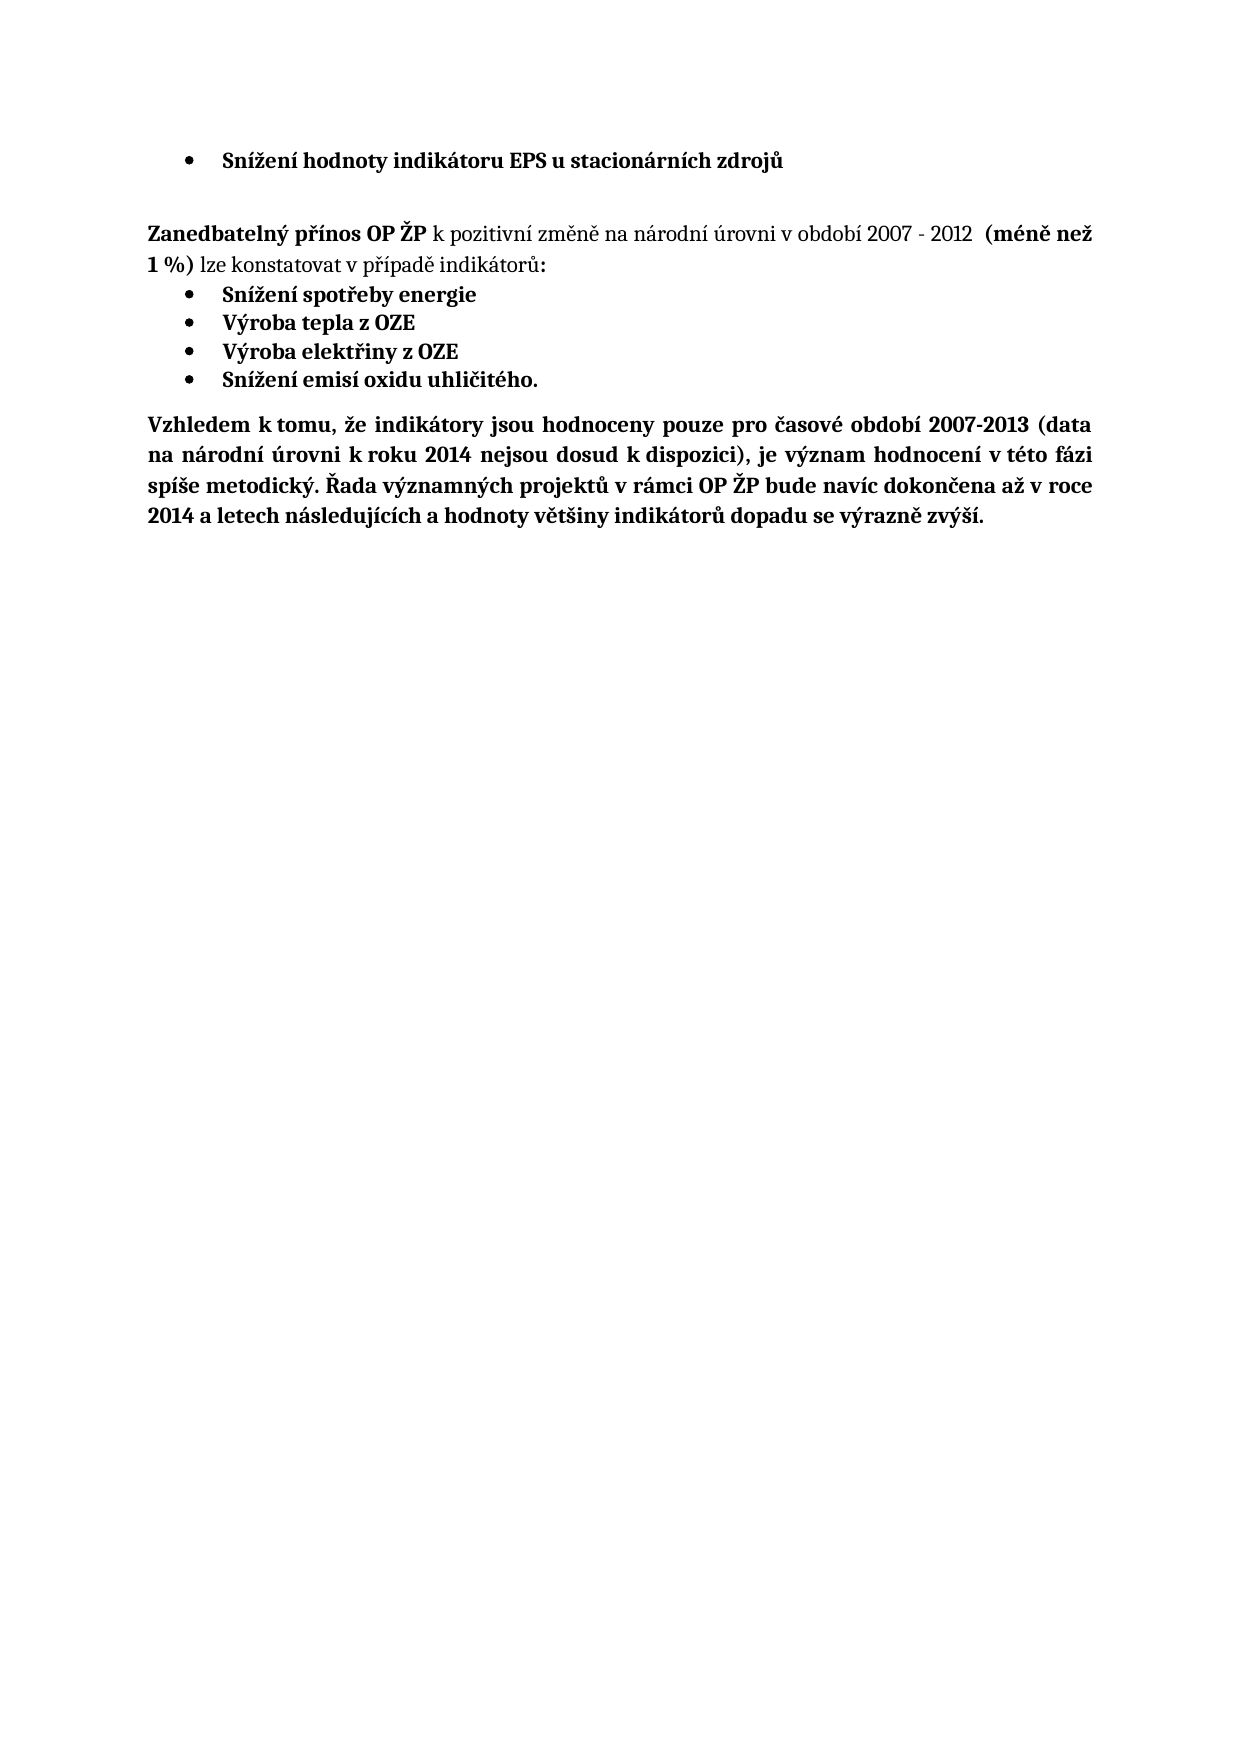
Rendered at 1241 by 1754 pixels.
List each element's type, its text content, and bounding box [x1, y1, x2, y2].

list Snížení spotřeby energie [185, 282, 1093, 308]
list Výroba elektřiny z OZE [185, 338, 1093, 365]
text Vzhledem k tomu, že indikátory jsou hodnoceny pouze pro časové období 2007-2013 (data na národní úrovni k roku 2014 nejsou dosud k dispozici), je význam hodnocení v této fázi spíše metodický. Řada významných projektů v rámci OP ŽP bude navíc dokončena až v roce 2014 a letech následujících a hodnoty většiny indikátorů dopadu se výrazně zvýší. [148, 412, 1093, 529]
list Snížení hodnoty indikátoru EPS u stacionárních zdrojů [185, 148, 1093, 174]
list Snížení emisí oxidu uhličitého. [185, 367, 1093, 393]
list Výroba tepla z OZE [185, 310, 1093, 336]
text Zanedbatelný přínos OP ŽP k pozitivní změně na národní úrovni v období 2007 - 2012 (méně než 1 %) lze konstatovat v případě indikátorů: [148, 221, 1093, 278]
